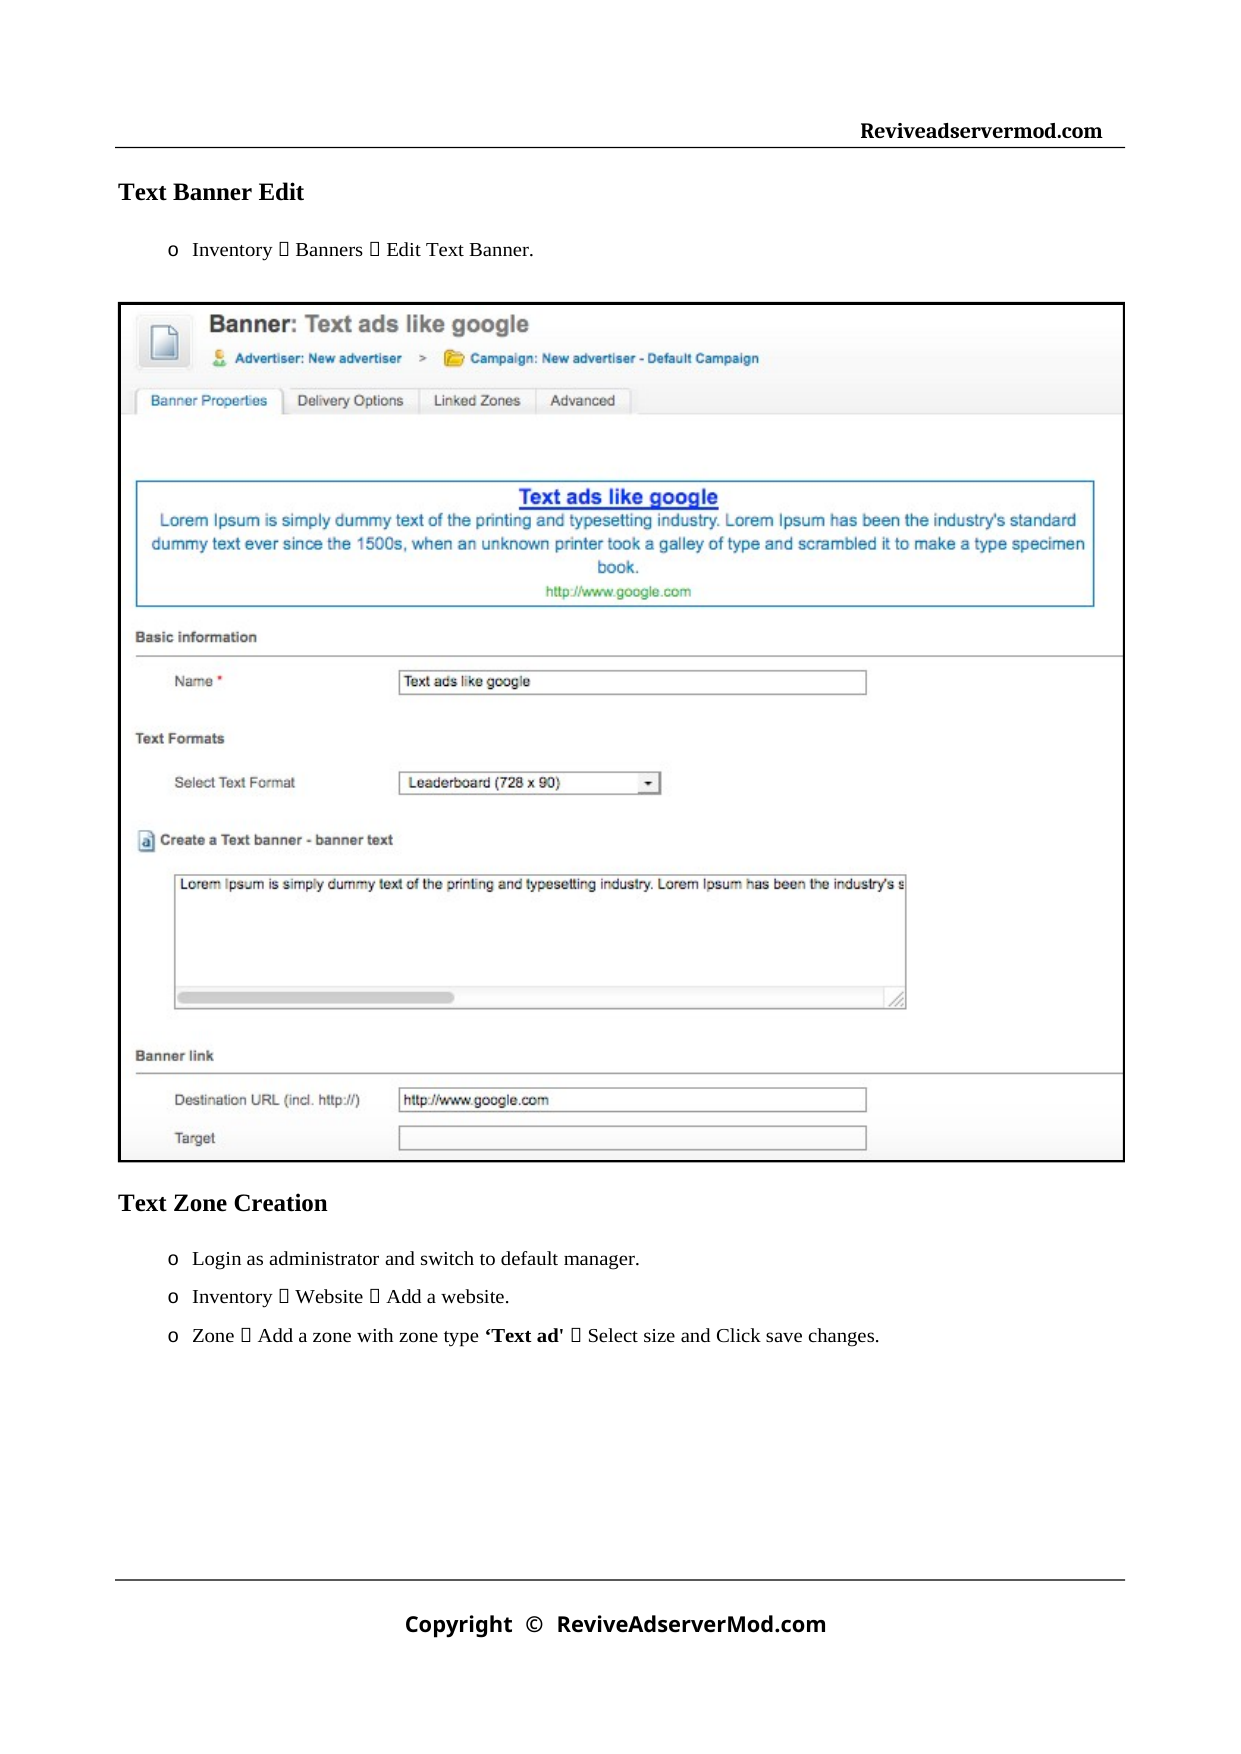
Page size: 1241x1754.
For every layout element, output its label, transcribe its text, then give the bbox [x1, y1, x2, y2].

subtitle Text Banner Edit [118, 177, 1136, 206]
subtitle Text Zone Creation [118, 1188, 1136, 1217]
picture [121, 305, 1122, 1160]
list Login as administrator and switch to default manager. [167, 1247, 1136, 1271]
list Inventory  Banners  Edit Text Banner. [167, 235, 1136, 262]
list Inventory  Website  Add a website. [167, 1283, 1136, 1310]
list Zone  Add a zone with zone type ‘Text ad'  Select size and Click save changes. [167, 1321, 1136, 1348]
